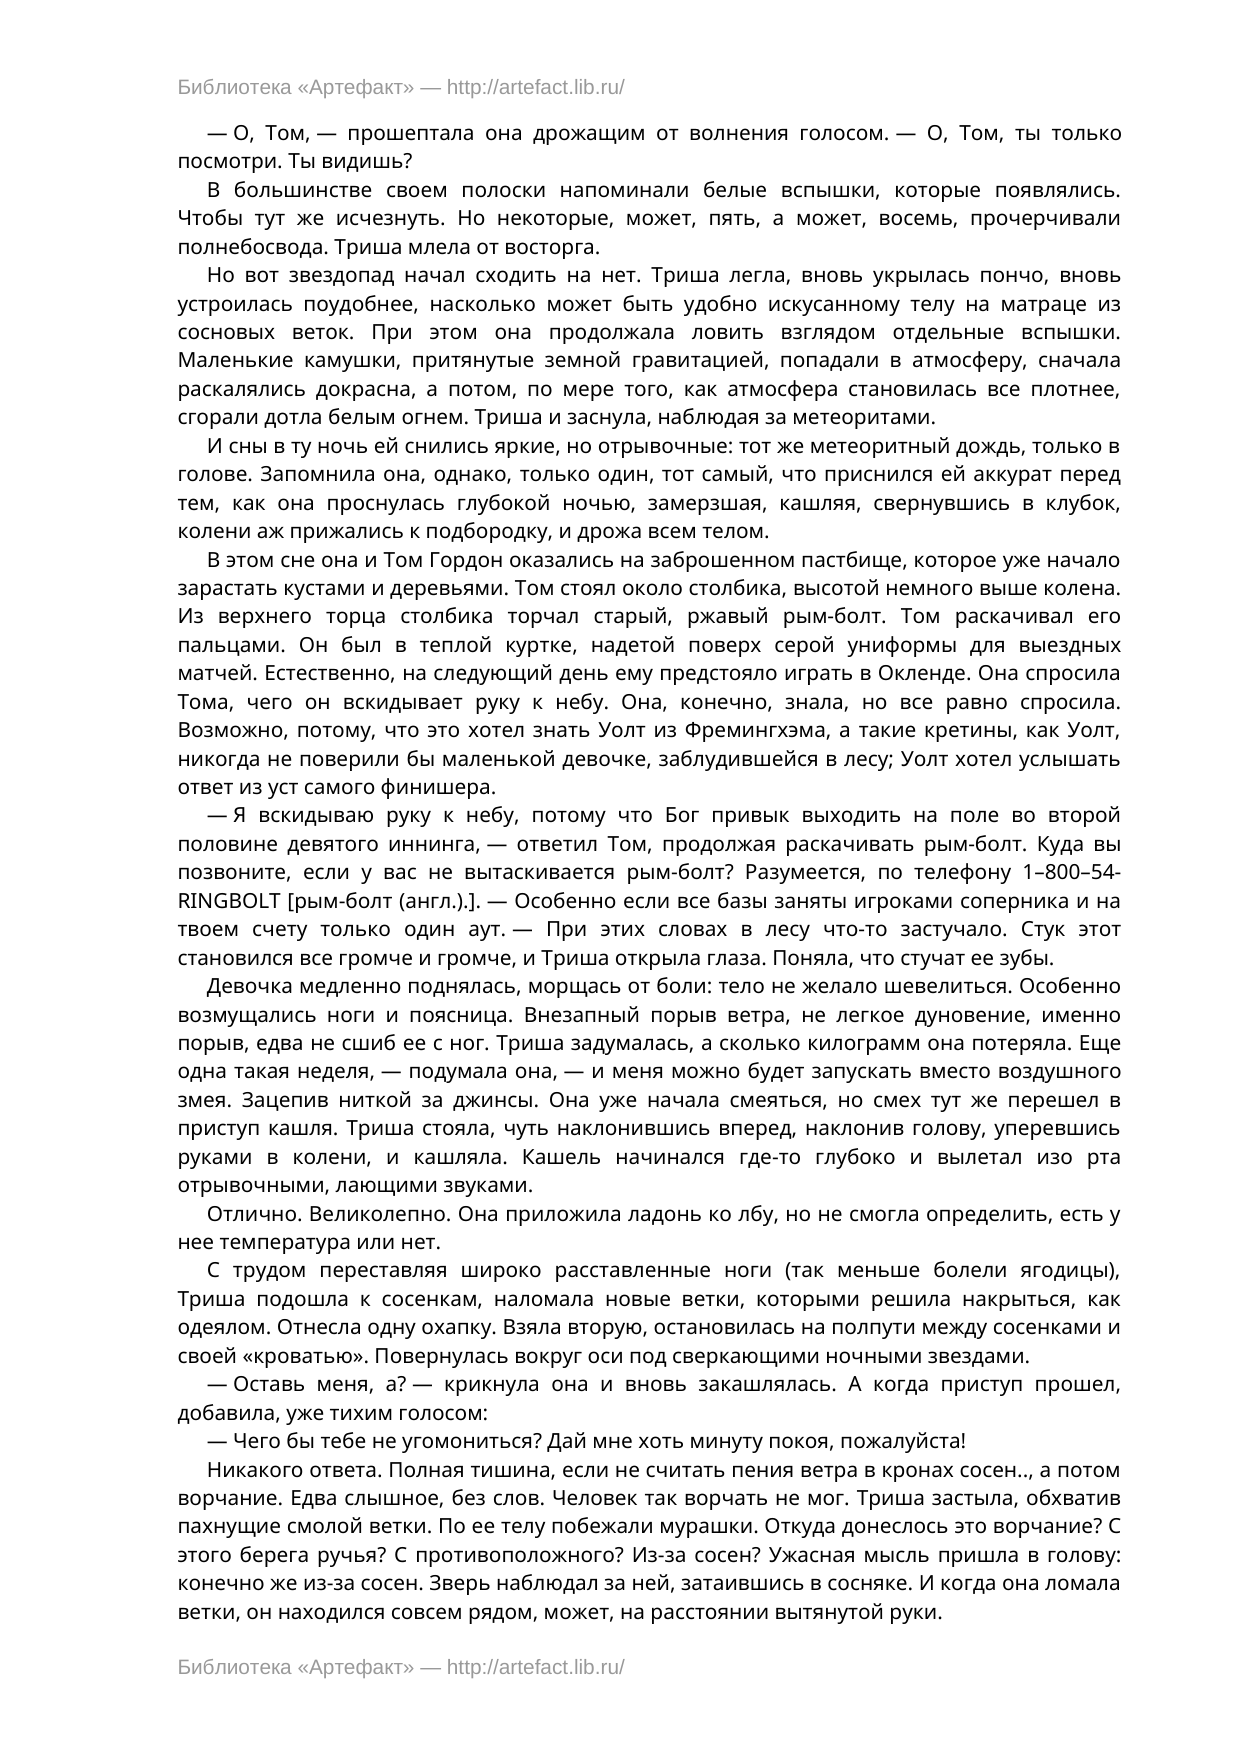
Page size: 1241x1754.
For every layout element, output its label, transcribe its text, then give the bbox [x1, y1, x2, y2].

text Отлично. Великолепно. Она приложила ладонь ко лбу, но не смогла определить, есть у нее температура или нет. [177, 1199, 1122, 1256]
text И сны в ту ночь ей снились яркие, но отрывочные: тот же метеоритный дождь, только в голове. Запомнила она, однако, только один, тот самый, что приснился ей аккурат перед тем, как она проснулась глубокой ночью, замерзшая, кашляя, свернувшись в клубок, колени аж прижались к подбородку, и дрожа всем телом. [177, 431, 1122, 545]
text — Чего бы тебе не угомониться? Дай мне хоть минуту покоя, пожалуйста! [177, 1426, 1122, 1455]
text Никакого ответа. Полная тишина, если не считать пения ветра в кронах сосен.., а потом ворчание. Едва слышное, без слов. Человек так ворчать не мог. Триша застыла, обхватив пахнущие смолой ветки. По ее телу побежали мурашки. Откуда донеслось это ворчание? С этого берега ручья? С противоположного? Из-за сосен? Ужасная мысль пришла в голову: конечно же из-за сосен. Зверь наблюдал за ней, затаившись в сосняке. И когда она ломала ветки, он находился совсем рядом, может, на расстоянии вытянутой руки. [177, 1455, 1122, 1625]
text С трудом переставляя широко расставленные ноги (так меньше болели ягодицы), Триша подошла к сосенкам, наломала новые ветки, которыми решила накрыться, как одеялом. Отнесла одну охапку. Взяла вторую, остановилась на полпути между сосенками и своей «кроватью». Повернулась вокруг оси под сверкающими ночными звездами. [177, 1256, 1122, 1369]
text Девочка медленно поднялась, морщась от боли: тело не желало шевелиться. Особенно возмущались ноги и поясница. Внезапный порыв ветра, не легкое дуновение, именно порыв, едва не сшиб ее с ног. Триша задумалась, а сколько килограмм она потеряла. Еще одна такая неделя, — подумала она, — и меня можно будет запускать вместо воздушного змея. Зацепив ниткой за джинсы. Она уже начала смеяться, но смех тут же перешел в приступ кашля. Триша стояла, чуть наклонившись вперед, наклонив голову, уперевшись руками в колени, и кашляла. Кашель начинался где-то глубоко и вылетал изо рта отрывочными, лающими звуками. [177, 971, 1122, 1199]
text — Оставь меня, а? — крикнула она и вновь закашлялась. А когда приступ прошел, добавила, уже тихим голосом: [177, 1369, 1122, 1426]
text В этом сне она и Том Гордон оказались на заброшенном пастбище, которое уже начало зарастать кустами и деревьями. Том стоял около столбика, высотой немного выше колена. Из верхнего торца столбика торчал старый, ржавый рым-болт. Том раскачивал его пальцами. Он был в теплой куртке, надетой поверх серой униформы для выездных матчей. Естественно, на следующий день ему предстояло играть в Окленде. Она спросила Тома, чего он вскидывает руку к небу. Она, конечно, знала, но все равно спросила. Возможно, потому, что это хотел знать Уолт из Фремингхэма, а такие кретины, как Уолт, никогда не поверили бы маленькой девочке, заблудившейся в лесу; Уолт хотел услышать ответ из уст самого финишера. [177, 545, 1122, 801]
text — Я вскидываю руку к небу, потому что Бог привык выходить на поле во второй половине девятого иннинга, — ответил Том, продолжая раскачивать рым-болт. Куда вы позвоните, если у вас не вытаскивается рым-болт? Разумеется, по телефону 1–800–54-RINGBOLT [рым-болт (англ.).]. — Особенно если все базы заняты игроками соперника и на твоем счету только один аут. — При этих словах в лесу что-то застучало. Стук этот становился все громче и громче, и Триша открыла глаза. Поняла, что стучат ее зубы. [177, 801, 1122, 971]
text — О, Том, — прошептала она дрожащим от волнения голосом. — О, Том, ты только посмотри. Ты видишь? [177, 118, 1122, 175]
text В большинстве своем полоски напоминали белые вспышки, которые появлялись. Чтобы тут же исчезнуть. Но некоторые, может, пять, а может, восемь, прочерчивали полнебосвода. Триша млела от восторга. [177, 175, 1122, 260]
text Но вот звездопад начал сходить на нет. Триша легла, вновь укрылась пончо, вновь устроилась поудобнее, насколько может быть удобно искусанному телу на матраце из сосновых веток. При этом она продолжала ловить взглядом отдельные вспышки. Маленькие камушки, притянутые земной гравитацией, попадали в атмосферу, сначала раскалялись докрасна, а потом, по мере того, как атмосфера становилась все плотнее, сгорали дотла белым огнем. Триша и заснула, наблюдая за метеоритами. [177, 260, 1122, 431]
